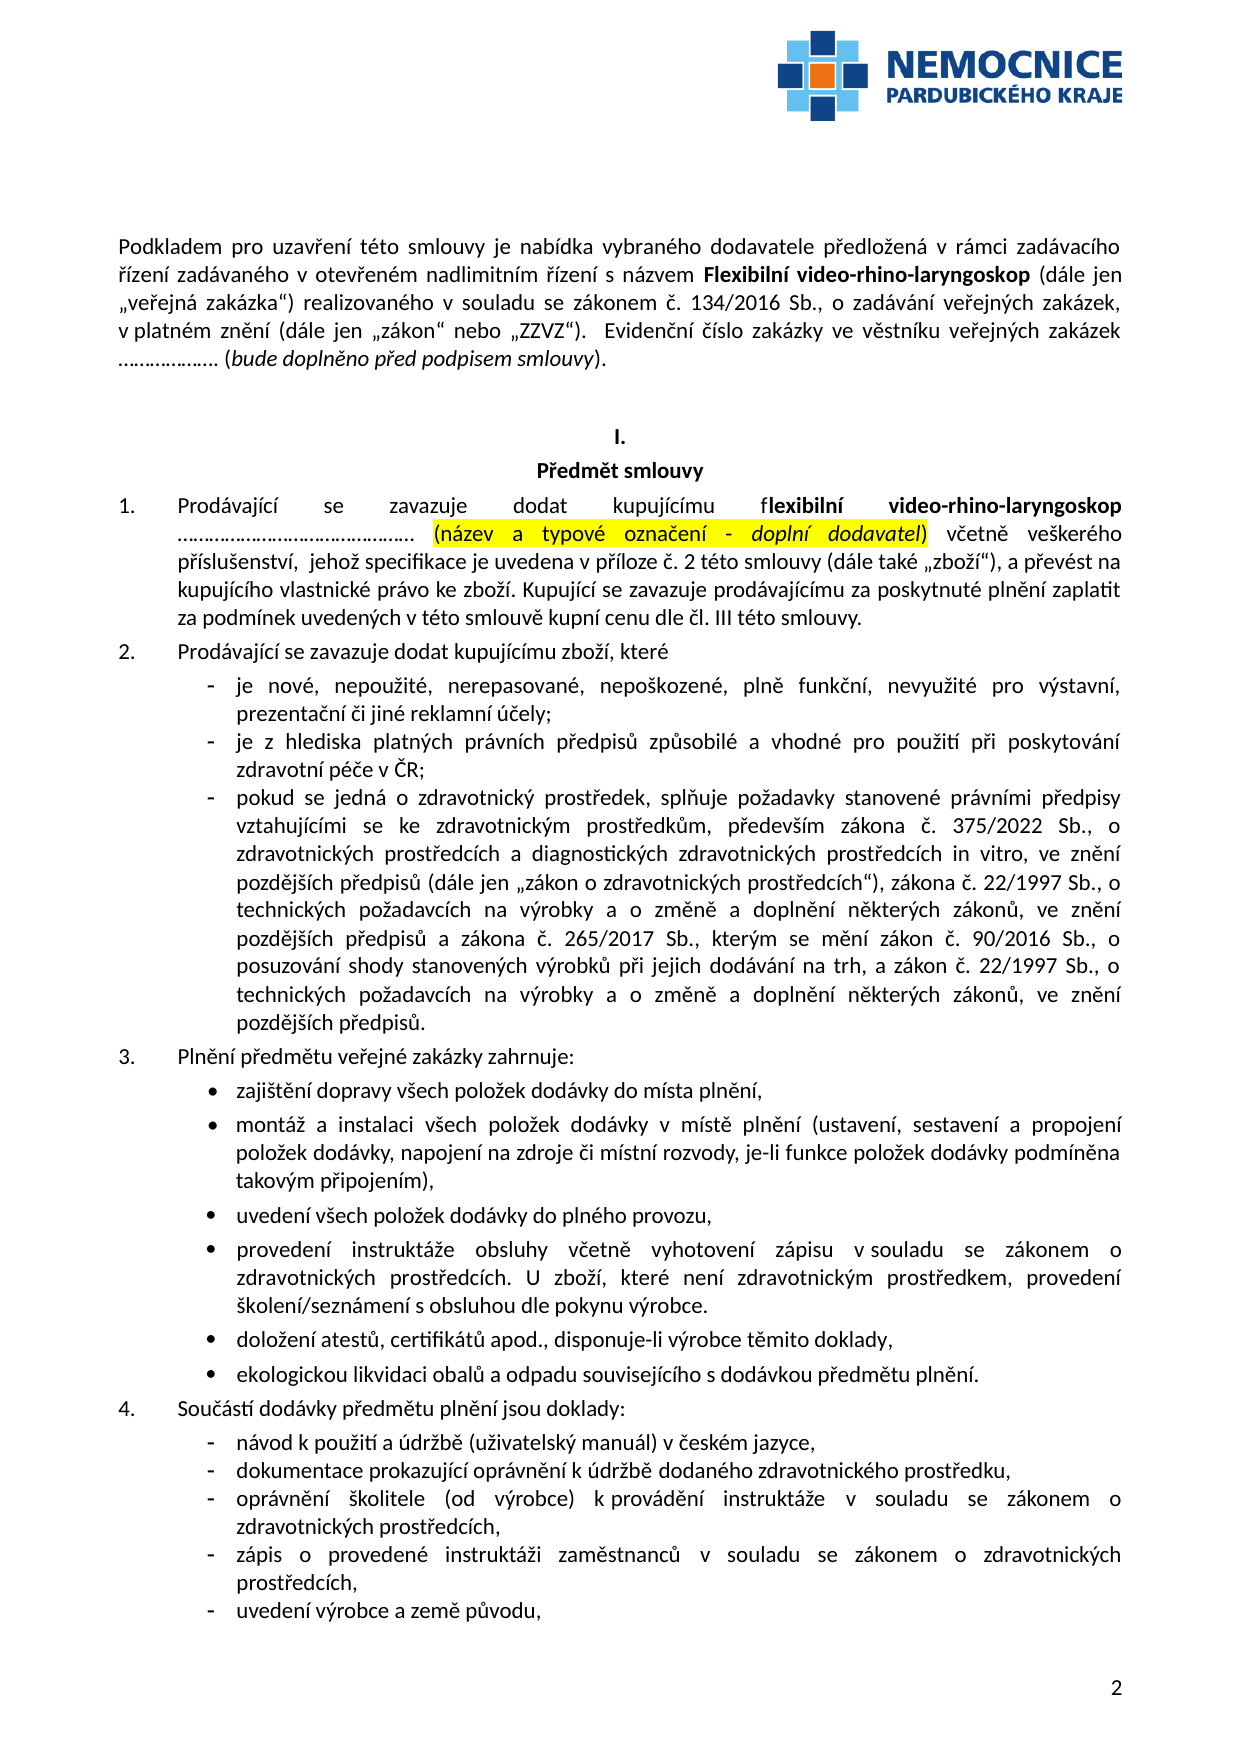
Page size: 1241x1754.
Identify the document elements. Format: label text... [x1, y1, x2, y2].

list oprávnění školitele (od výrobce) k provádění instruktáže v souladu se zákonem o zdravotnických prostředcích, [207, 1484, 1122, 1540]
list zápis o provedené instruktáži zaměstnanců v souladu se zákonem o zdravotnických prostředcích, [207, 1540, 1122, 1596]
list uvedení výrobce a země původu, [207, 1596, 1122, 1624]
text I. [118, 422, 1122, 450]
list pokud se jedná o zdravotnický prostředek, splňuje požadavky stanovené právními předpisy vztahujícími se ke zdravotnickým prostředkům, především zákona č. 375/2022 Sb., o zdravotnických prostředcích a diagnostických zdravotnických prostředcích in vitro, ve znění pozdějších předpisů (dále jen „zákon o zdravotnických prostředcích“), zákona č. 22/1997 Sb., o technických požadavcích na výrobky a o změně a doplnění některých zákonů, ve znění pozdějších předpisů a zákona č. 265/2017 Sb., kterým se mění zákon č. 90/2016 Sb., o posuzování shody stanovených výrobků při jejich dodávání na trh, a zákon č. 22/1997 Sb., o technických požadavcích na výrobky a o změně a doplnění některých zákonů, ve znění pozdějších předpisů. [207, 783, 1122, 1036]
list ekologickou likvidaci obalů a odpadu souvisejícího s dodávkou předmětu plnění. [207, 1360, 1122, 1388]
list Plnění předmětu veřejné zakázky zahrnuje: [118, 1042, 1122, 1070]
text Podkladem pro uzavření této smlouvy je nabídka vybraného dodavatele předložená v rámci zadávacího řízení zadávaného v otevřeném nadlimitním řízení s názvem Flexibilní video-rhino-laryngoskop (dále jen „veřejná zakázka“) realizovaného v souladu se zákonem č. 134/2016 Sb., o zadávání veřejných zakázek, v platném znění (dále jen „zákon“ nebo „ZZVZ“). Evidenční číslo zakázky ve věstníku veřejných zakázek ………………. (bude doplněno před podpisem smlouvy). [118, 232, 1122, 372]
list dokumentace prokazující oprávnění k údržbě dodaného zdravotnického prostředku, [207, 1456, 1122, 1484]
list je z hlediska platných právních předpisů způsobilé a vhodné pro použití při poskytování zdravotní péče v ČR; [207, 727, 1122, 783]
list Součástí dodávky předmětu plnění jsou doklady: [118, 1394, 1122, 1422]
text • zajištění dopravy všech položek dodávky do místa plnění, [118, 1076, 1122, 1104]
picture [776, 30, 1123, 122]
list doložení atestů, certifikátů apod., disponuje-li výrobce těmito doklady, [207, 1325, 1122, 1353]
list uvedení všech položek dodávky do plného provozu, [207, 1201, 1122, 1229]
list návod k použití a údržbě (uživatelský manuál) v českém jazyce, [207, 1428, 1122, 1456]
list provedení instruktáže obsluhy včetně vyhotovení zápisu v souladu se zákonem o zdravotnických prostředcích. U zboží, které není zdravotnickým prostředkem, provedení školení/seznámení s obsluhou dle pokynu výrobce. [207, 1235, 1122, 1319]
list Prodávající se zavazuje dodat kupujícímu flexibilní video-rhino-laryngoskop ……………………………………… (název a typové označení - doplní dodavatel) včetně veškerého příslušenství, jehož specifikace je uvedena v příloze č. 2 této smlouvy (dále také „zboží“), a převést na kupujícího vlastnické právo ke zboží. Kupující se zavazuje prodávajícímu za poskytnuté plnění zaplatit za podmínek uvedených v této smlouvě kupní cenu dle čl. III této smlouvy. [118, 491, 1122, 631]
text Předmět smlouvy [118, 457, 1122, 484]
text • montáž a instalaci všech položek dodávky v místě plnění (ustavení, sestavení a propojení položek dodávky, napojení na zdroje či místní rozvody, je-li funkce položek dodávky podmíněna takovým připojením), [207, 1111, 1122, 1194]
list je nové, nepoužité, nerepasované, nepoškozené, plně funkční, nevyužité pro výstavní, prezentační či jiné reklamní účely; [207, 671, 1122, 727]
list Prodávající se zavazuje dodat kupujícímu zboží, které [118, 637, 1122, 665]
